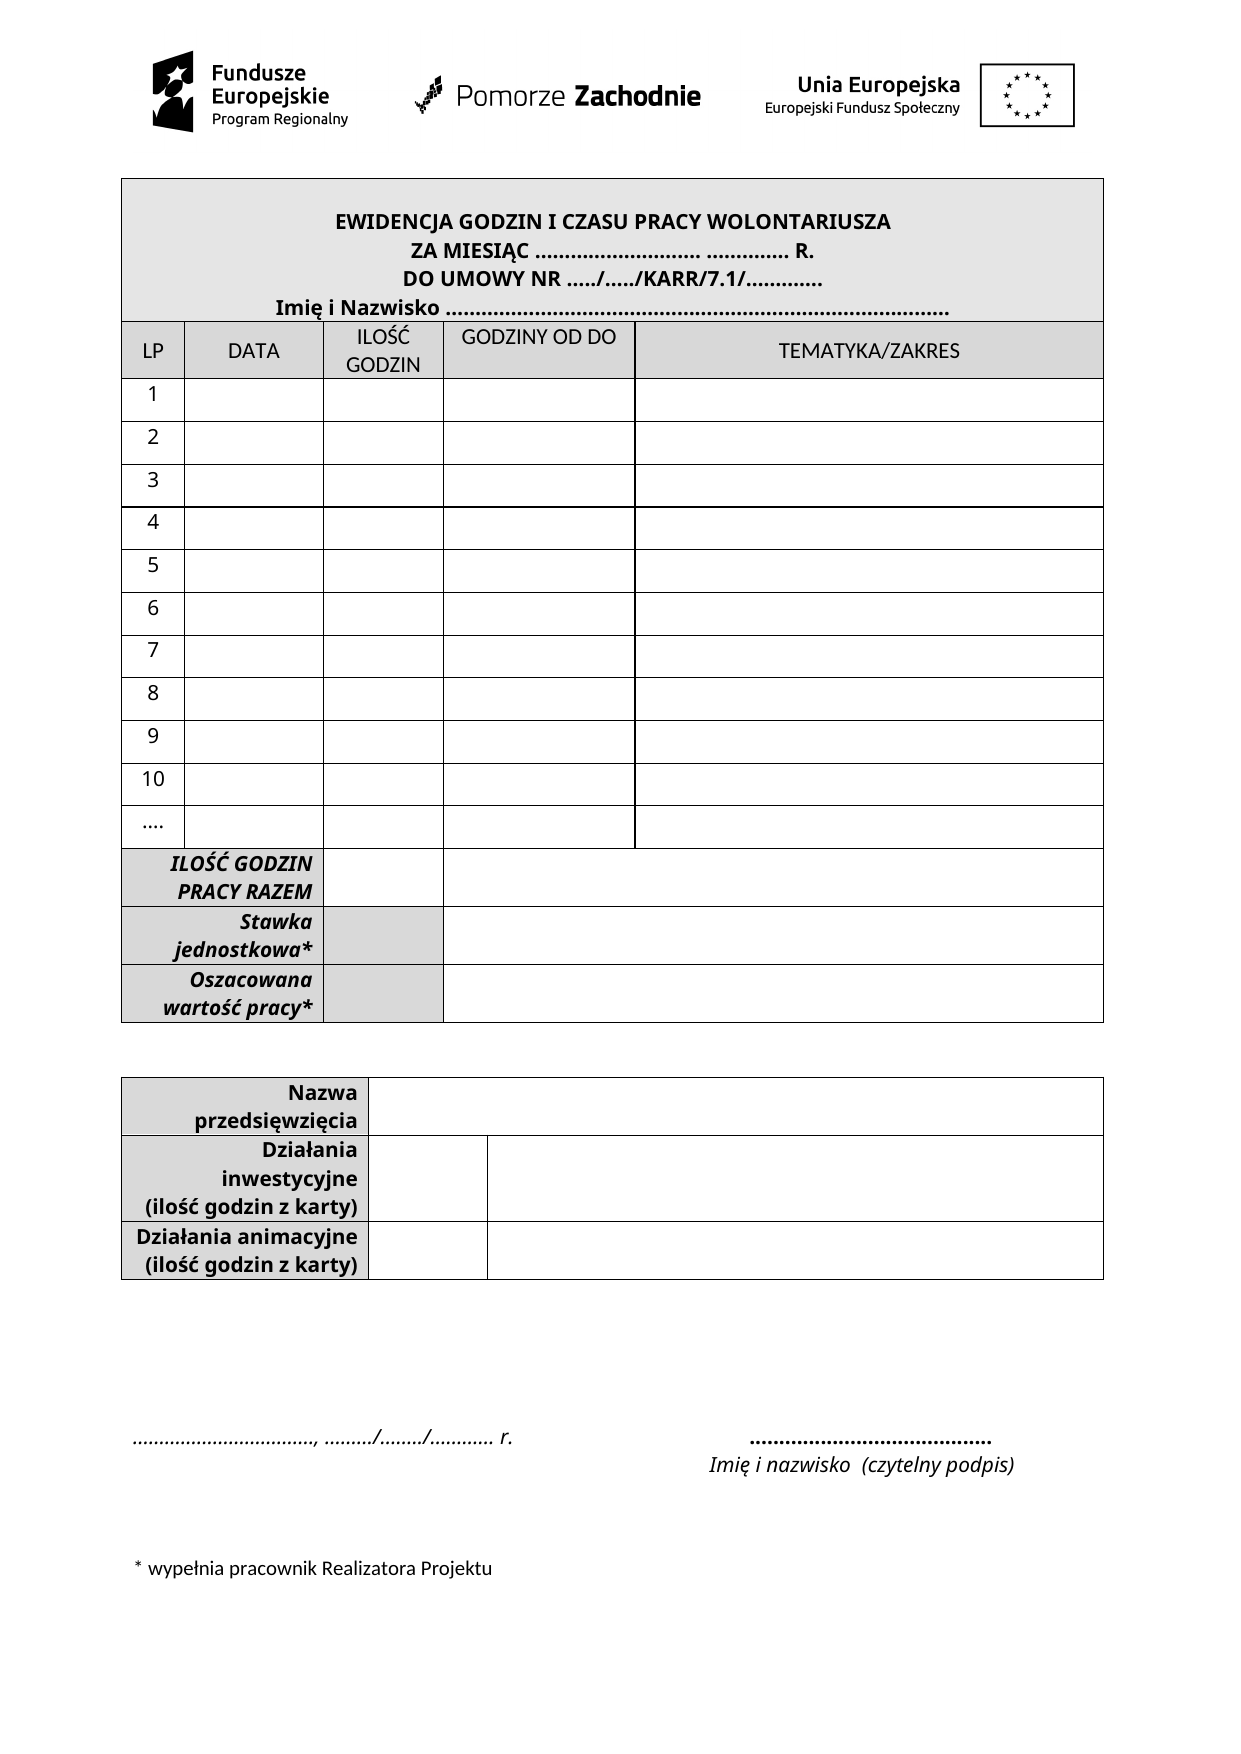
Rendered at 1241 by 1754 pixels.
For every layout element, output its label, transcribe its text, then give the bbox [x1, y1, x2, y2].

table_cell [636, 806, 1103, 848]
table_cell ILOŚĆ GODZIN [324, 322, 443, 378]
table_cell [185, 550, 323, 592]
table_cell [369, 1136, 487, 1221]
table_cell 6 [122, 593, 184, 634]
table_cell [636, 636, 1103, 677]
table_cell [444, 422, 634, 464]
table_cell GODZINY OD DO [444, 322, 634, 378]
table_cell [444, 849, 1103, 906]
table_cell …. [122, 806, 184, 848]
table_cell [324, 550, 443, 592]
table_cell [185, 678, 323, 720]
table_cell [324, 721, 443, 763]
table_cell [636, 379, 1103, 421]
table_cell [444, 636, 634, 677]
table_cell [185, 764, 323, 805]
table_cell [324, 465, 443, 506]
table_cell [444, 965, 1103, 1022]
table_cell [636, 508, 1103, 549]
table_cell [185, 721, 323, 763]
text Imię i nazwisko (czytelny podpis) [133, 1451, 1093, 1479]
table_cell 9 [122, 721, 184, 763]
table_cell 10 [122, 764, 184, 805]
table_cell 3 [122, 465, 184, 506]
table_cell [369, 1222, 487, 1279]
table_cell [324, 849, 443, 906]
table_cell Stawka jednostkowa* [122, 907, 323, 964]
table_cell [324, 593, 443, 634]
table_header [369, 1078, 1103, 1134]
picture [132, 29, 1093, 153]
table_cell 7 [122, 636, 184, 677]
table_cell TEMATYKA/ZAKRES [636, 322, 1103, 378]
table_cell [324, 636, 443, 677]
table_cell 5 [122, 550, 184, 592]
table_cell [185, 422, 323, 464]
table_cell Działania inwestycyjne (ilość godzin z karty) [122, 1136, 368, 1221]
table_cell [444, 764, 634, 805]
table_cell [185, 508, 323, 549]
table_cell [324, 508, 443, 549]
table_cell [444, 721, 634, 763]
table_cell 2 [122, 422, 184, 464]
table_cell [488, 1222, 1103, 1279]
table_cell [636, 550, 1103, 592]
table_cell [324, 422, 443, 464]
table_cell [636, 721, 1103, 763]
table_cell [185, 465, 323, 506]
table_cell [185, 379, 323, 421]
table_cell 1 [122, 379, 184, 421]
table_cell [185, 806, 323, 848]
table_cell 4 [122, 508, 184, 549]
text ……………………………., ………/……../………… r. ......................................... [133, 1422, 1093, 1451]
table_cell [444, 678, 634, 720]
table_header EWIDENCJA GODZIN I CZASU PRACY WOLONTARIUSZA ZA MIESIĄC ………………………. ………….. R. DO UMOWY NR …../…../KARR/7.1/…………. Imię i Nazwisko ……………………………………………………………….………… [122, 179, 1103, 321]
table_cell [636, 465, 1103, 506]
table_cell [324, 965, 443, 1022]
table_cell 8 [122, 678, 184, 720]
table_cell [444, 907, 1103, 964]
table_cell [444, 465, 634, 506]
table_cell [324, 806, 443, 848]
table_cell [324, 907, 443, 964]
table_cell [636, 764, 1103, 805]
table_cell [444, 379, 634, 421]
table_cell [444, 593, 634, 634]
table_cell [444, 550, 634, 592]
table_cell [185, 593, 323, 634]
text * wypełnia pracownik Realizatora Projektu [133, 1555, 1093, 1581]
table_cell [636, 593, 1103, 634]
table_cell [488, 1136, 1103, 1221]
table_cell LP [122, 322, 184, 378]
table_cell [185, 636, 323, 677]
table_cell [444, 508, 634, 549]
table_cell ILOŚĆ GODZIN PRACY RAZEM [122, 849, 323, 906]
table_header Nazwa przedsięwzięcia [122, 1078, 368, 1134]
table_cell [324, 678, 443, 720]
table_cell Działania animacyjne (ilość godzin z karty) [122, 1222, 368, 1279]
table_cell DATA [185, 322, 323, 378]
table_cell [324, 764, 443, 805]
table_cell [324, 379, 443, 421]
table_cell [444, 806, 634, 848]
table_cell [636, 678, 1103, 720]
table_cell [636, 422, 1103, 464]
table_cell Oszacowana wartość pracy* [122, 965, 323, 1022]
